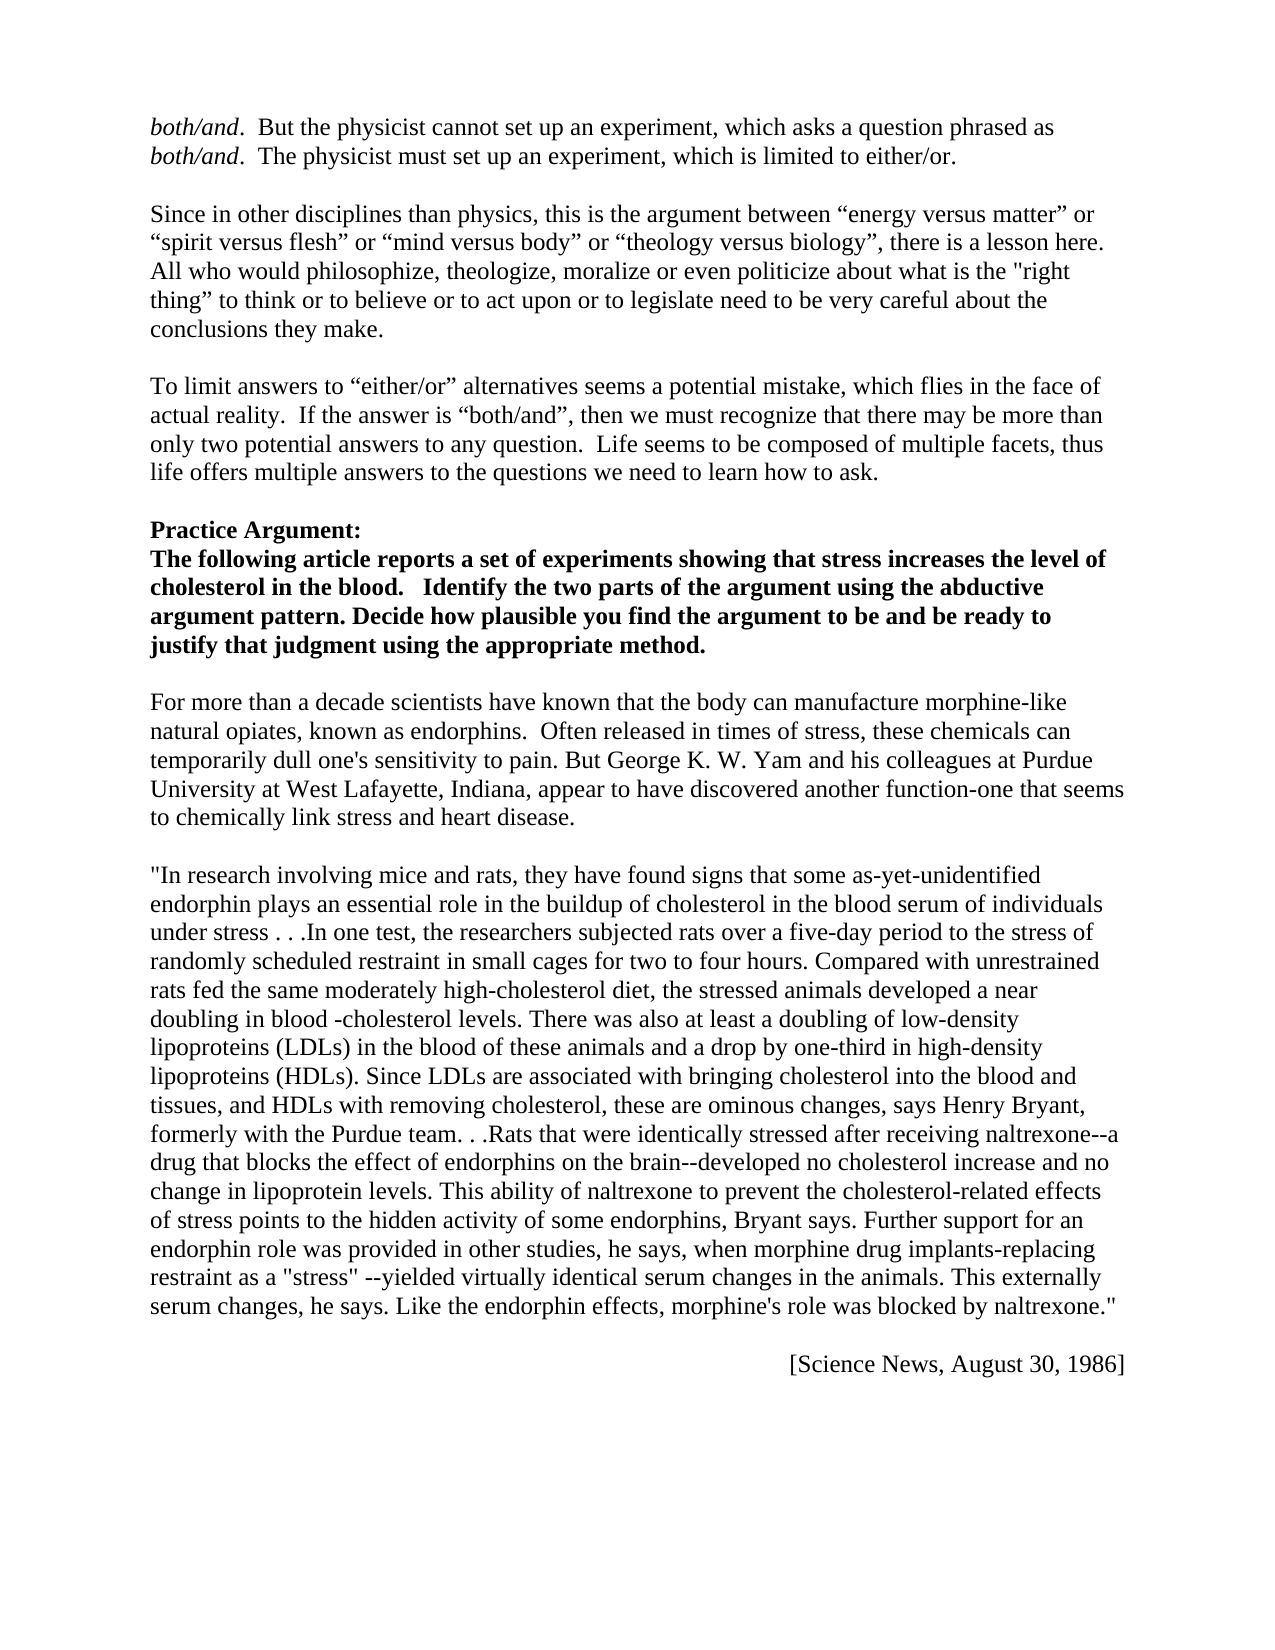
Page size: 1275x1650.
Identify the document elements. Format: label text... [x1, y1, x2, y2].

text To limit answers to “either/or” alternatives seems a potential mistake, which flies in the face of actual reality. If the answer is “both/and”, then we must recognize that there may be more than only two potential answers to any question. Life seems to be composed of multiple facets, thus life offers multiple answers to the questions we need to learn how to ask. [150, 371, 1125, 486]
text [Science News, August 30, 1986] [150, 1349, 1125, 1377]
text Since in other disciplines than physics, this is the argument between “energy versus matter” or “spirit versus flesh” or “mind versus body” or “theology versus biology”, there is a lesson here. All who would philosophize, theologize, moralize or even politicize about what is the "right thing” to think or to believe or to act upon or to legislate need to be very careful about the conclusions they make. [150, 199, 1125, 342]
text "In research involving mice and rats, they have found signs that some as-yet-unidentified endorphin plays an essential role in the buildup of cholesterol in the blood serum of individuals under stress . . .In one test, the researchers subjected rats over a five-day period to the stress of randomly scheduled restraint in small cages for two to four hours. Compared with unrestrained rats fed the same moderately high-cholesterol diet, the stressed animals developed a near doubling in blood -cholesterol levels. There was also at least a doubling of low-density lipoproteins (LDLs) in the blood of these animals and a drop by one-third in high-density lipoproteins (HDLs). Since LDLs are associated with bringing cholesterol into the blood and tissues, and HDLs with removing cholesterol, these are ominous changes, says Henry Bryant, formerly with the Purdue team. . .Rats that were identically stressed after receiving naltrexone--a drug that blocks the effect of endorphins on the brain--developed no cholesterol increase and no change in lipoprotein levels. This ability of naltrexone to prevent the cholesterol-related effects of stress points to the hidden activity of some endorphins, Bryant says. Further support for an endorphin role was provided in other studies, he says, when morphine drug implants-replacing restraint as a "stress" --yielded virtually identical serum changes in the animals. This externally serum changes, he says. Like the endorphin effects, morphine's role was blocked by naltrexone." [150, 860, 1125, 1320]
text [150, 112, 1125, 170]
text Practice Argument: [150, 515, 1125, 544]
text The following article reports a set of experiments showing that stress increases the level of cholesterol in the blood. Identify the two parts of the argument using the abductive argument pattern. Decide how plausible you find the argument to be and be ready to justify that judgment using the appropriate method. [150, 544, 1125, 659]
text For more than a decade scientists have known that the body can manufacture morphine-like natural opiates, known as endorphins. Often released in times of stress, these chemicals can temporarily dull one's sensitivity to pain. But George K. W. Yam and his colleagues at Purdue University at West Lafayette, Indiana, appear to have discovered another function-one that seems to chemically link stress and heart disease. [150, 687, 1125, 831]
